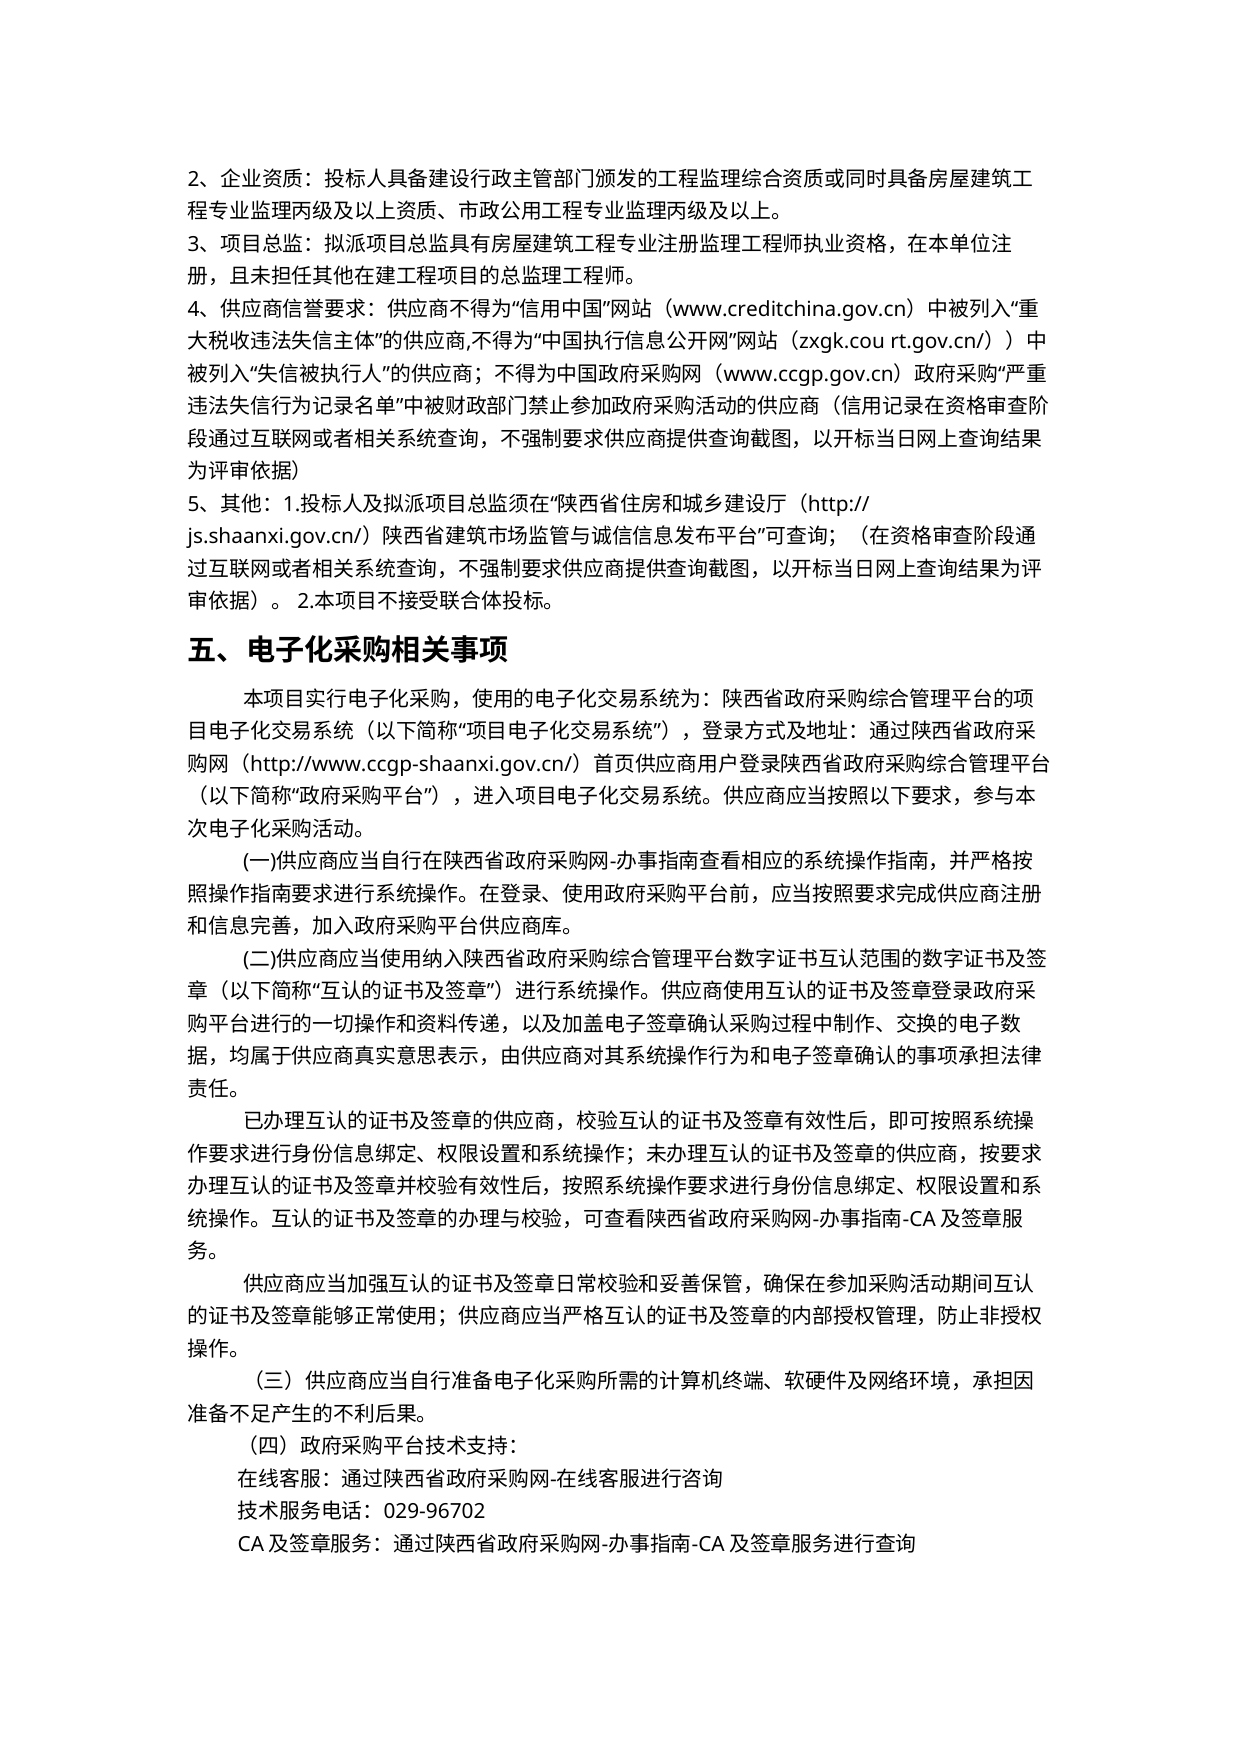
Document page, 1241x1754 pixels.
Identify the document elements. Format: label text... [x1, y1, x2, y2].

text 3、项目总监：拟派项目总监具有房屋建筑工程专业注册监理工程师执业资格，在本单位注册，且未担任其他在建工程项目的总监理工程师。 [187, 227, 1053, 292]
text 供应商应当加强互认的证书及签章日常校验和妥善保管，确保在参加采购活动期间互认的证书及签章能够正常使用；供应商应当严格互认的证书及签章的内部授权管理，防止非授权操作。 [187, 1267, 1053, 1364]
text 在线客服：通过陕西省政府采购网-在线客服进行咨询 [187, 1462, 1053, 1494]
text CA及签章服务：通过陕西省政府采购网-办事指南-CA及签章服务进行查询 [187, 1527, 1053, 1559]
text 2、企业资质：投标人具备建设行政主管部门颁发的工程监理综合资质或同时具备房屋建筑工程专业监理丙级及以上资质、市政公用工程专业监理丙级及以上。 [187, 162, 1053, 227]
text （四）政府采购平台技术支持： [187, 1429, 1053, 1462]
text 本项目实行电子化采购，使用的电子化交易系统为：陕西省政府采购综合管理平台的项目电子化交易系统（以下简称“项目电子化交易系统”），登录方式及地址：通过陕西省政府采购网（http://www.ccgp-shaanxi.gov.cn/）首页供应商用户登录陕西省政府采购综合管理平台（以下简称“政府采购平台”），进入项目电子化交易系统。供应商应当按照以下要求，参与本次电子化采购活动。 [187, 682, 1053, 844]
text 技术服务电话：029-96702 [187, 1494, 1053, 1527]
text (二)供应商应当使用纳入陕西省政府采购综合管理平台数字证书互认范围的数字证书及签章（以下简称“互认的证书及签章”）进行系统操作。供应商使用互认的证书及签章登录政府采购平台进行的一切操作和资料传递，以及加盖电子签章确认采购过程中制作、交换的电子数据，均属于供应商真实意思表示，由供应商对其系统操作行为和电子签章确认的事项承担法律责任。 [187, 942, 1053, 1104]
text 五、电子化采购相关事项 [187, 617, 1053, 682]
text （三）供应商应当自行准备电子化采购所需的计算机终端、软硬件及网络环境，承担因准备不足产生的不利后果。 [187, 1364, 1053, 1429]
text 已办理互认的证书及签章的供应商，校验互认的证书及签章有效性后，即可按照系统操作要求进行身份信息绑定、权限设置和系统操作；未办理互认的证书及签章的供应商，按要求办理互认的证书及签章并校验有效性后，按照系统操作要求进行身份信息绑定、权限设置和系统操作。互认的证书及签章的办理与校验，可查看陕西省政府采购网-办事指南-CA及签章服务。 [187, 1104, 1053, 1267]
text (一)供应商应当自行在陕西省政府采购网-办事指南查看相应的系统操作指南，并严格按照操作指南要求进行系统操作。在登录、使用政府采购平台前，应当按照要求完成供应商注册和信息完善，加入政府采购平台供应商库。 [187, 844, 1053, 942]
